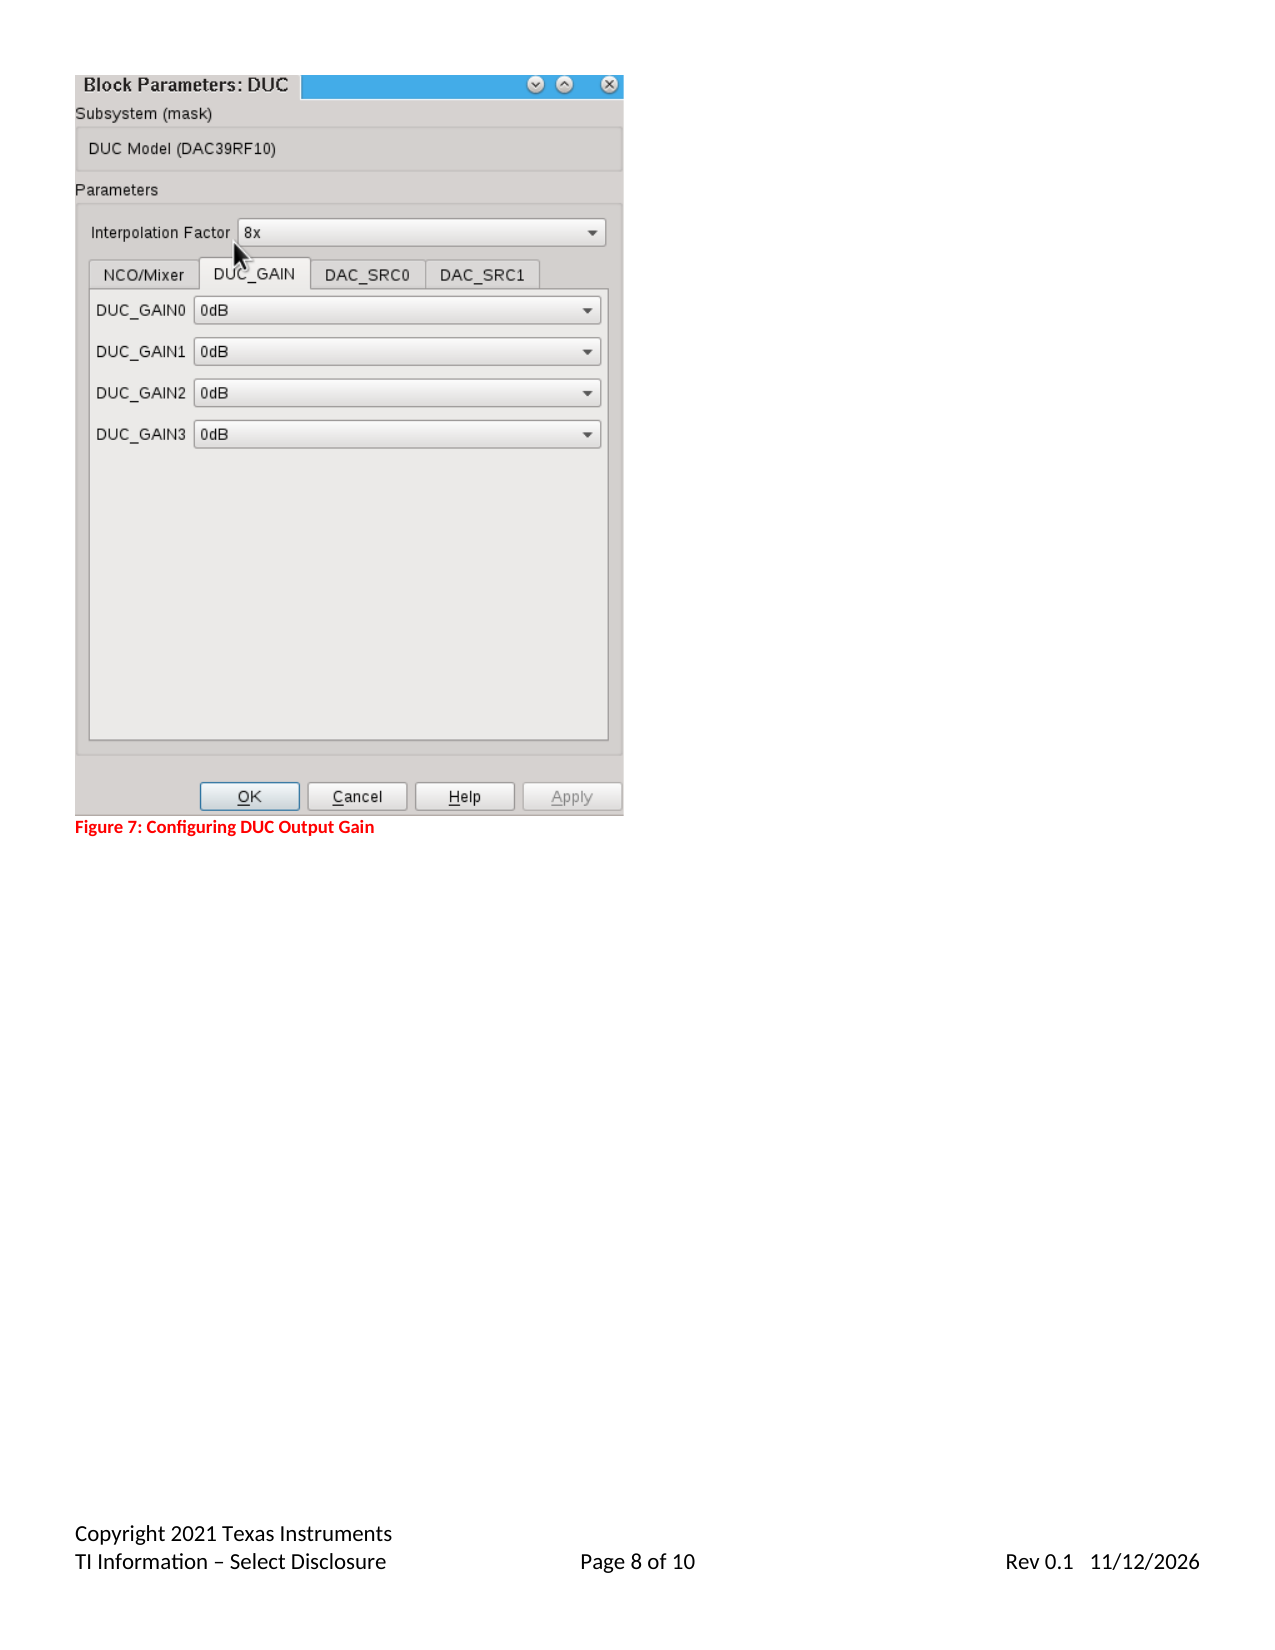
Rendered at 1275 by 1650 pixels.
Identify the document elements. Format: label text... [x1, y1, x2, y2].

picture [75, 75, 624, 816]
